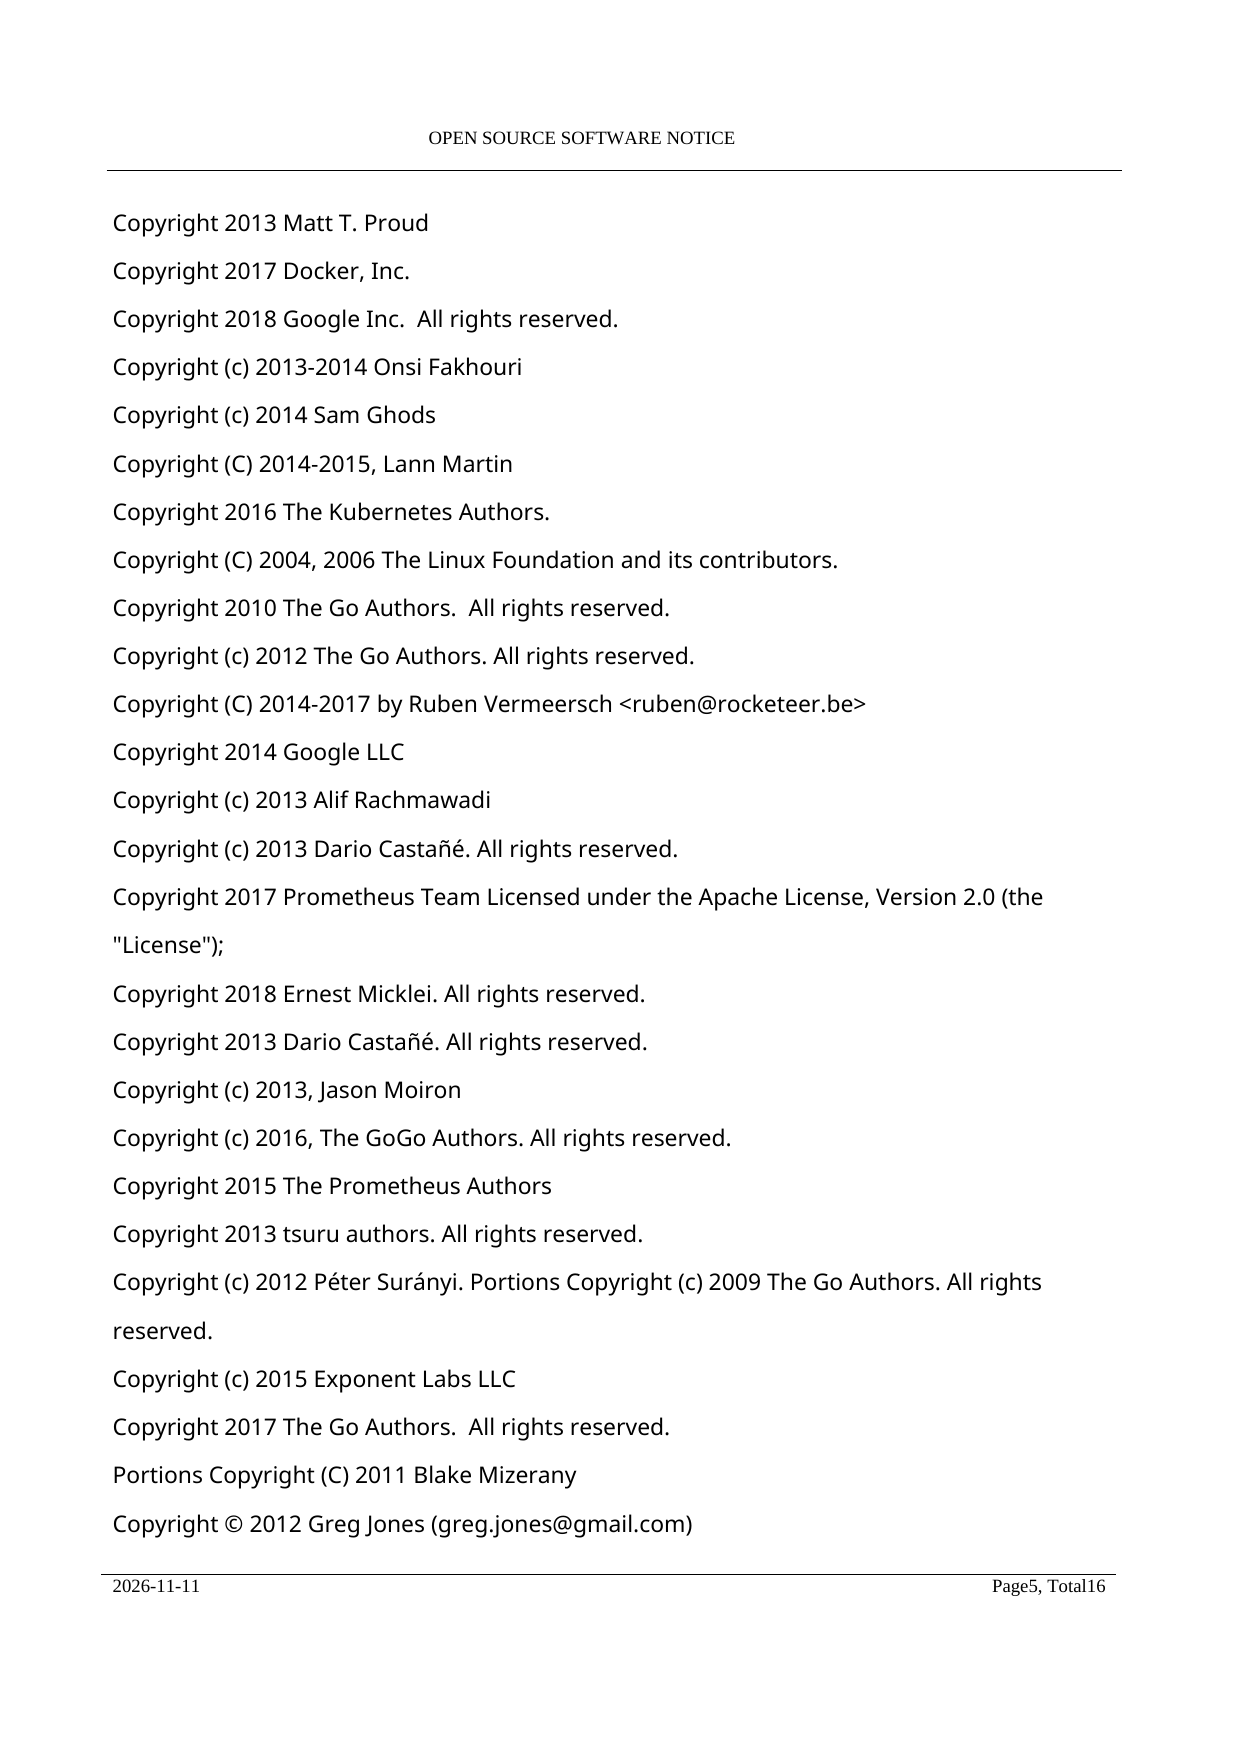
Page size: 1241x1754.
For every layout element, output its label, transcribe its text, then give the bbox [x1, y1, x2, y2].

text Copyright © 2012 Greg Jones (greg.jones@gmail.com) [112, 1507, 1128, 1539]
text Copyright 2013 Matt T. Proud [112, 206, 1128, 239]
text Copyright 2017 Docker, Inc. [112, 254, 1128, 287]
text Copyright (c) 2012 The Go Authors. All rights reserved. [112, 639, 1128, 672]
text Copyright 2018 Google Inc. All rights reserved. [112, 303, 1128, 335]
text Copyright (c) 2014 Sam Ghods [112, 399, 1128, 431]
text Copyright 2013 tsuru authors. All rights reserved. [112, 1218, 1128, 1250]
text Copyright 2017 The Go Authors. All rights reserved. [112, 1411, 1128, 1443]
text Copyright (C) 2004, 2006 The Linux Foundation and its contributors. [112, 543, 1128, 576]
text Copyright (c) 2012 Péter Surányi. Portions Copyright (c) 2009 The Go Authors. All rights reserved. [112, 1266, 1128, 1347]
text Copyright 2017 Prometheus Team Licensed under the Apache License, Version 2.0 (the "License"); [112, 880, 1128, 961]
text Copyright (C) 2014-2017 by Ruben Vermeersch <ruben@rocketeer.be> [112, 688, 1128, 720]
text Copyright 2015 The Prometheus Authors [112, 1169, 1128, 1202]
text Copyright (C) 2014-2015, Lann Martin [112, 447, 1128, 479]
text Copyright (c) 2013 Dario Castañé. All rights reserved. [112, 832, 1128, 864]
text Copyright 2013 Dario Castañé. All rights reserved. [112, 1025, 1128, 1058]
text Copyright (c) 2013-2014 Onsi Fakhouri [112, 351, 1128, 383]
text Copyright 2010 The Go Authors. All rights reserved. [112, 591, 1128, 624]
text Copyright 2014 Google LLC [112, 736, 1128, 768]
text Copyright (c) 2015 Exponent Labs LLC [112, 1363, 1128, 1395]
text Copyright 2018 Ernest Micklei. All rights reserved. [112, 977, 1128, 1009]
text Copyright 2016 The Kubernetes Authors. [112, 495, 1128, 528]
text Copyright (c) 2013 Alif Rachmawadi [112, 784, 1128, 816]
text Copyright (c) 2013, Jason Moiron [112, 1073, 1128, 1106]
text Copyright (c) 2016, The GoGo Authors. All rights reserved. [112, 1121, 1128, 1154]
text Portions Copyright (C) 2011 Blake Mizerany [112, 1459, 1128, 1491]
